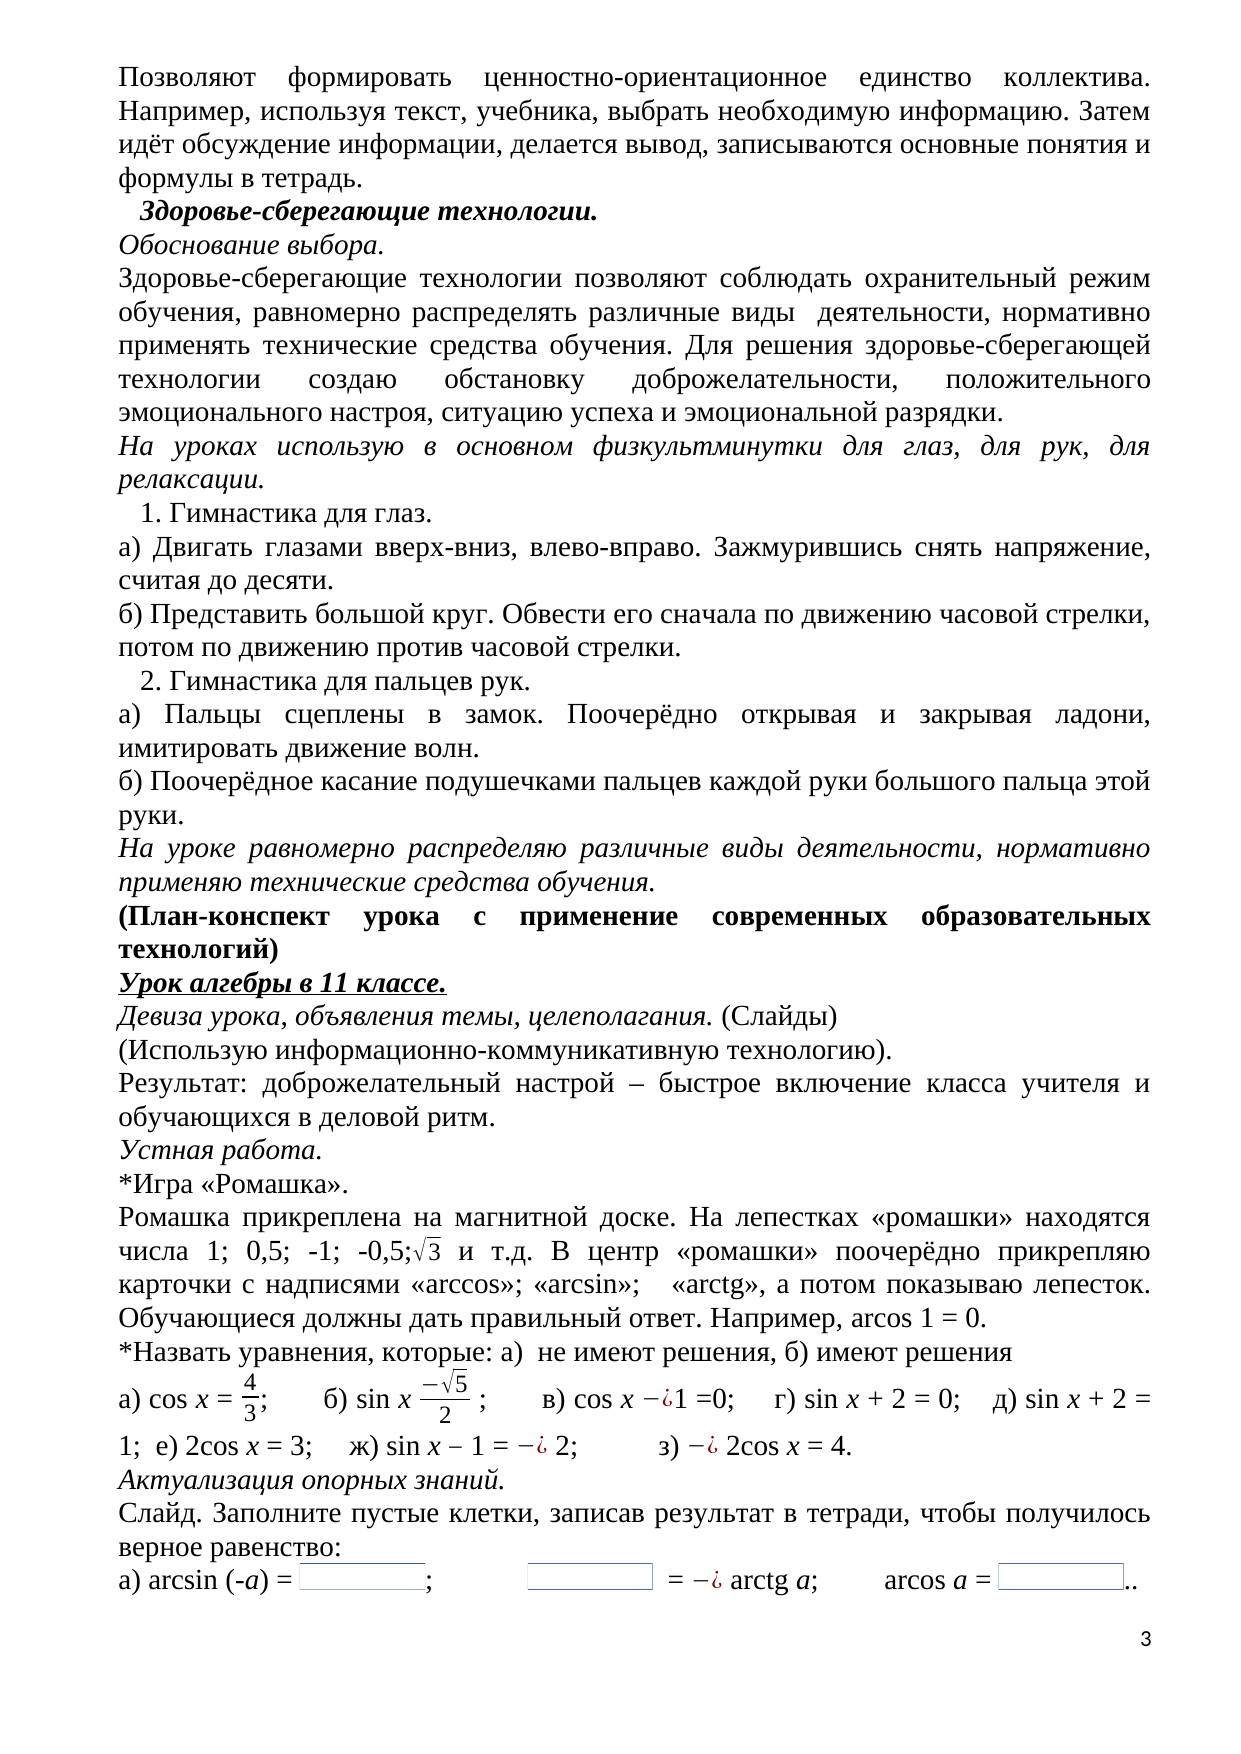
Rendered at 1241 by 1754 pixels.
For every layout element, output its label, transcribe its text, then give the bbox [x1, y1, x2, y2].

text Обоснование выбора. [118, 227, 1152, 260]
text Здоровье-сберегающие технологии. [118, 193, 1152, 227]
text Ромашка прикреплена на магнитной доске. На лепестках «ромашки» находятся числа 1; 0,5; -1; -0,5; и т.д. В центр «ромашки» поочерёдно прикрепляю карточки с надписями «arccos»; «arcsin»; «arctg», а потом показываю лепесток. Обучающиеся должны дать правильный ответ. Например, arcos 1 = 0. [118, 1199, 1152, 1334]
text На уроках использую в основном физкультминутки для глаз, для рук, для релаксации. [118, 428, 1152, 495]
text Здоровье-сберегающие технологии позволяют соблюдать охранительный режим обучения, равномерно распределять различные виды деятельности, нормативно применять технические средства обучения. Для решения здоровье-сберегающей технологии создаю обстановку доброжелательности, положительного эмоционального настроя, ситуацию успеха и эмоциональной разрядки. [118, 260, 1152, 428]
text 2. Гимнастика для пальцев рук. [118, 663, 1152, 696]
picture [527, 1563, 653, 1590]
text Позволяют формировать ценностно-ориентационное единство коллектива. Например, используя текст, учебника, выбрать необходимую информацию. Затем идёт обсуждение информации, делается вывод, записываются основные понятия и формулы в тетрадь. [118, 59, 1152, 193]
text *Назвать уравнения, которые: а) не имеют решения, б) имеют решения [118, 1334, 1152, 1367]
text Актуализация опорных знаний. [118, 1462, 1152, 1495]
text б) Представить большой круг. Обвести его сначала по движению часовой стрелки, потом по движению против часовой стрелки. [118, 596, 1152, 663]
text Результат: доброжелательный настрой – быстрое включение класса учителя и обучающихся в деловой ритм. [118, 1065, 1152, 1132]
text (Использую информационно-коммуникативную технологию). [118, 1032, 1152, 1065]
text а) cos x = ; б) sin x ; в) cos x 1 =0; г) sin x + 2 = 0; д) sin x + 2 = 1; е) 2cos x = 3; ж) sin x 1 = 2; з) 2cos x = 4. [118, 1367, 1152, 1462]
text а) Двигать глазами вверх-вниз, влево-вправо. Зажмурившись снять напряжение, считая до десяти. [118, 529, 1152, 596]
text Слайд. Заполните пустые клетки, записав результат в тетради, чтобы получилось верное равенство: [118, 1495, 1152, 1562]
text 1. Гимнастика для глаз. [118, 495, 1152, 529]
picture [998, 1563, 1124, 1590]
text (План-конспект урока с применение современных образовательных технологий) [118, 898, 1152, 965]
text Девиза урока, объявления темы, целеполагания. (Слайды) [118, 998, 1152, 1032]
text б) Поочерёдное касание подушечками пальцев каждой руки большого пальца этой руки. [118, 763, 1152, 831]
text а) Пальцы сцеплены в замок. Поочерёдно открывая и закрывая ладони, имитировать движение волн. [118, 696, 1152, 763]
text На уроке равномерно распределяю различные виды деятельности, нормативно применяю технические средства обучения. [118, 831, 1152, 898]
picture [299, 1563, 426, 1590]
text *Игра «Ромашка». [118, 1166, 1152, 1199]
text Урок алгебры в 11 классе. [118, 965, 1152, 998]
text Устная работа. [118, 1132, 1152, 1166]
